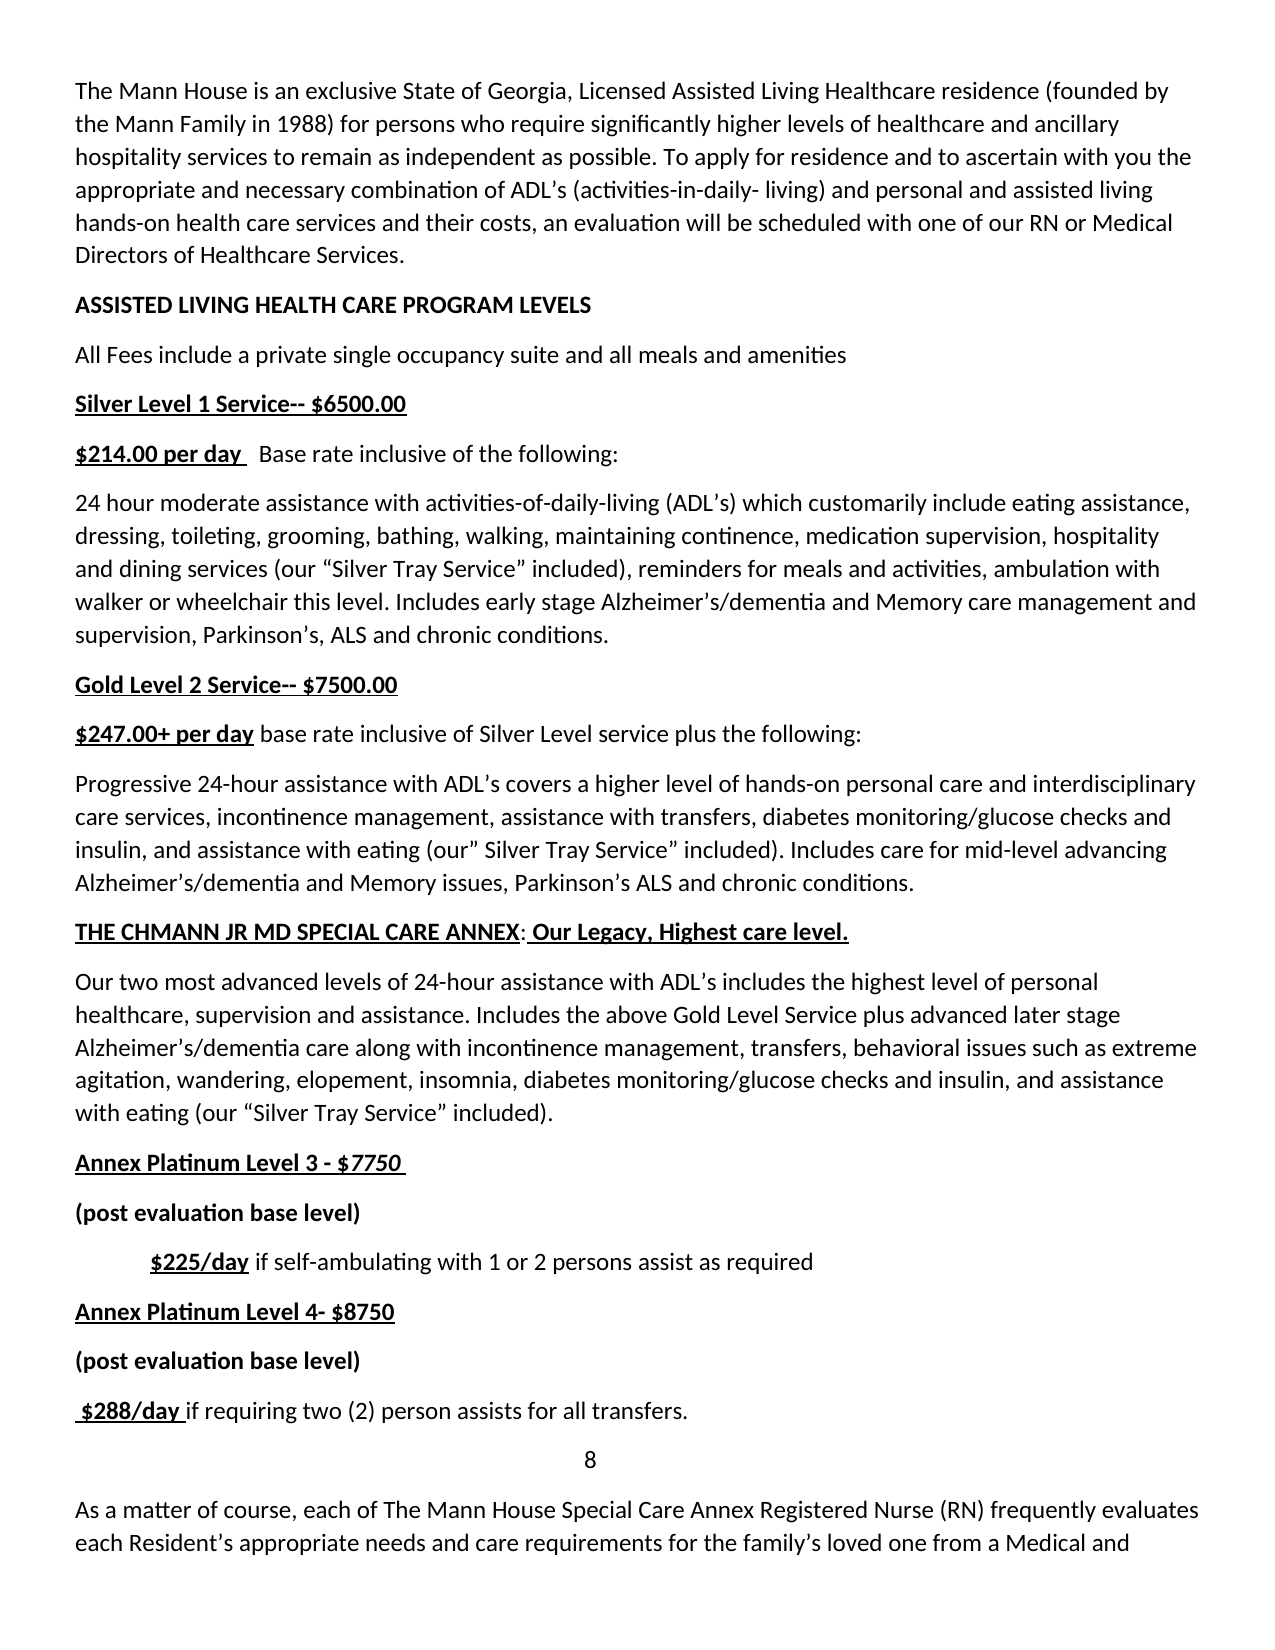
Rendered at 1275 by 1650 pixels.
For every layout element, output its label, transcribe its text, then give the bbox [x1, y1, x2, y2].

text All Fees include a private single occupancy suite and all meals and amenities [75, 339, 1200, 369]
text The Mann House is an exclusive State of Georgia, Licensed Assisted Living Healthcare residence (founded by the Mann Family in 1988) for persons who require significantly higher levels of healthcare and ancillary hospitality services to remain as independent as possible. To apply for residence and to ascertain with you the appropriate and necessary combination of ADL’s (activities-in-daily- living) and personal and assisted living hands-on health care services and their costs, an evaluation will be scheduled with one of our RN or Medical Directors of Healthcare Services. [75, 75, 1200, 270]
text Annex Platinum Level 3 - $7750 [75, 1147, 1200, 1178]
text Silver Level 1 Service-- $6500.00 [75, 388, 1200, 419]
text $288/day if requiring two (2) person assists for all transfers. [75, 1395, 1200, 1426]
text (post evaluation base level) [75, 1345, 1200, 1376]
text (post evaluation base level) [75, 1197, 1200, 1227]
text $247.00+ per day base rate inclusive of Silver Level service plus the following: [75, 718, 1200, 749]
text Progressive 24-hour assistance with ADL’s covers a higher level of hands-on personal care and interdisciplinary care services, incontinence management, assistance with transfers, diabetes monitoring/glucose checks and insulin, and assistance with eating (our” Silver Tray Service” included). Includes care for mid-level advancing Alzheimer’s/dementia and Memory issues, Parkinson’s ALS and chronic conditions. [75, 768, 1200, 897]
text $225/day if self-ambulating with 1 or 2 persons assist as required [75, 1246, 1200, 1277]
text ASSISTED LIVING HEALTH CARE PROGRAM LEVELS [75, 289, 1200, 320]
text THE CHMANN JR MD SPECIAL CARE ANNEX: Our Legacy, Highest care level. [75, 916, 1200, 947]
text Gold Level 2 Service-- $7500.00 [75, 669, 1200, 699]
text Our two most advanced levels of 24-hour assistance with ADL’s includes the highest level of personal healthcare, supervision and assistance. Includes the above Gold Level Service plus advanced later stage Alzheimer’s/dementia care along with incontinence management, transfers, behavioral issues such as extreme agitation, wandering, elopement, insomnia, diabetes monitoring/glucose checks and insulin, and assistance with eating (our “Silver Tray Service” included). [75, 966, 1200, 1128]
text 24 hour moderate assistance with activities-of-daily-living (ADL’s) which customarily include eating assistance, dressing, toileting, grooming, bathing, walking, maintaining continence, medication supervision, hospitality and dining services (our “Silver Tray Service” included), reminders for meals and activities, ambulation with walker or wheelchair this level. Includes early stage Alzheimer’s/dementia and Memory care management and supervision, Parkinson’s, ALS and chronic conditions. [75, 487, 1200, 650]
text $214.00 per day Base rate inclusive of the following: [75, 438, 1200, 468]
text Annex Platinum Level 4- $8750 [75, 1296, 1200, 1326]
text 8 [75, 1444, 1200, 1475]
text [75, 1494, 1200, 1558]
